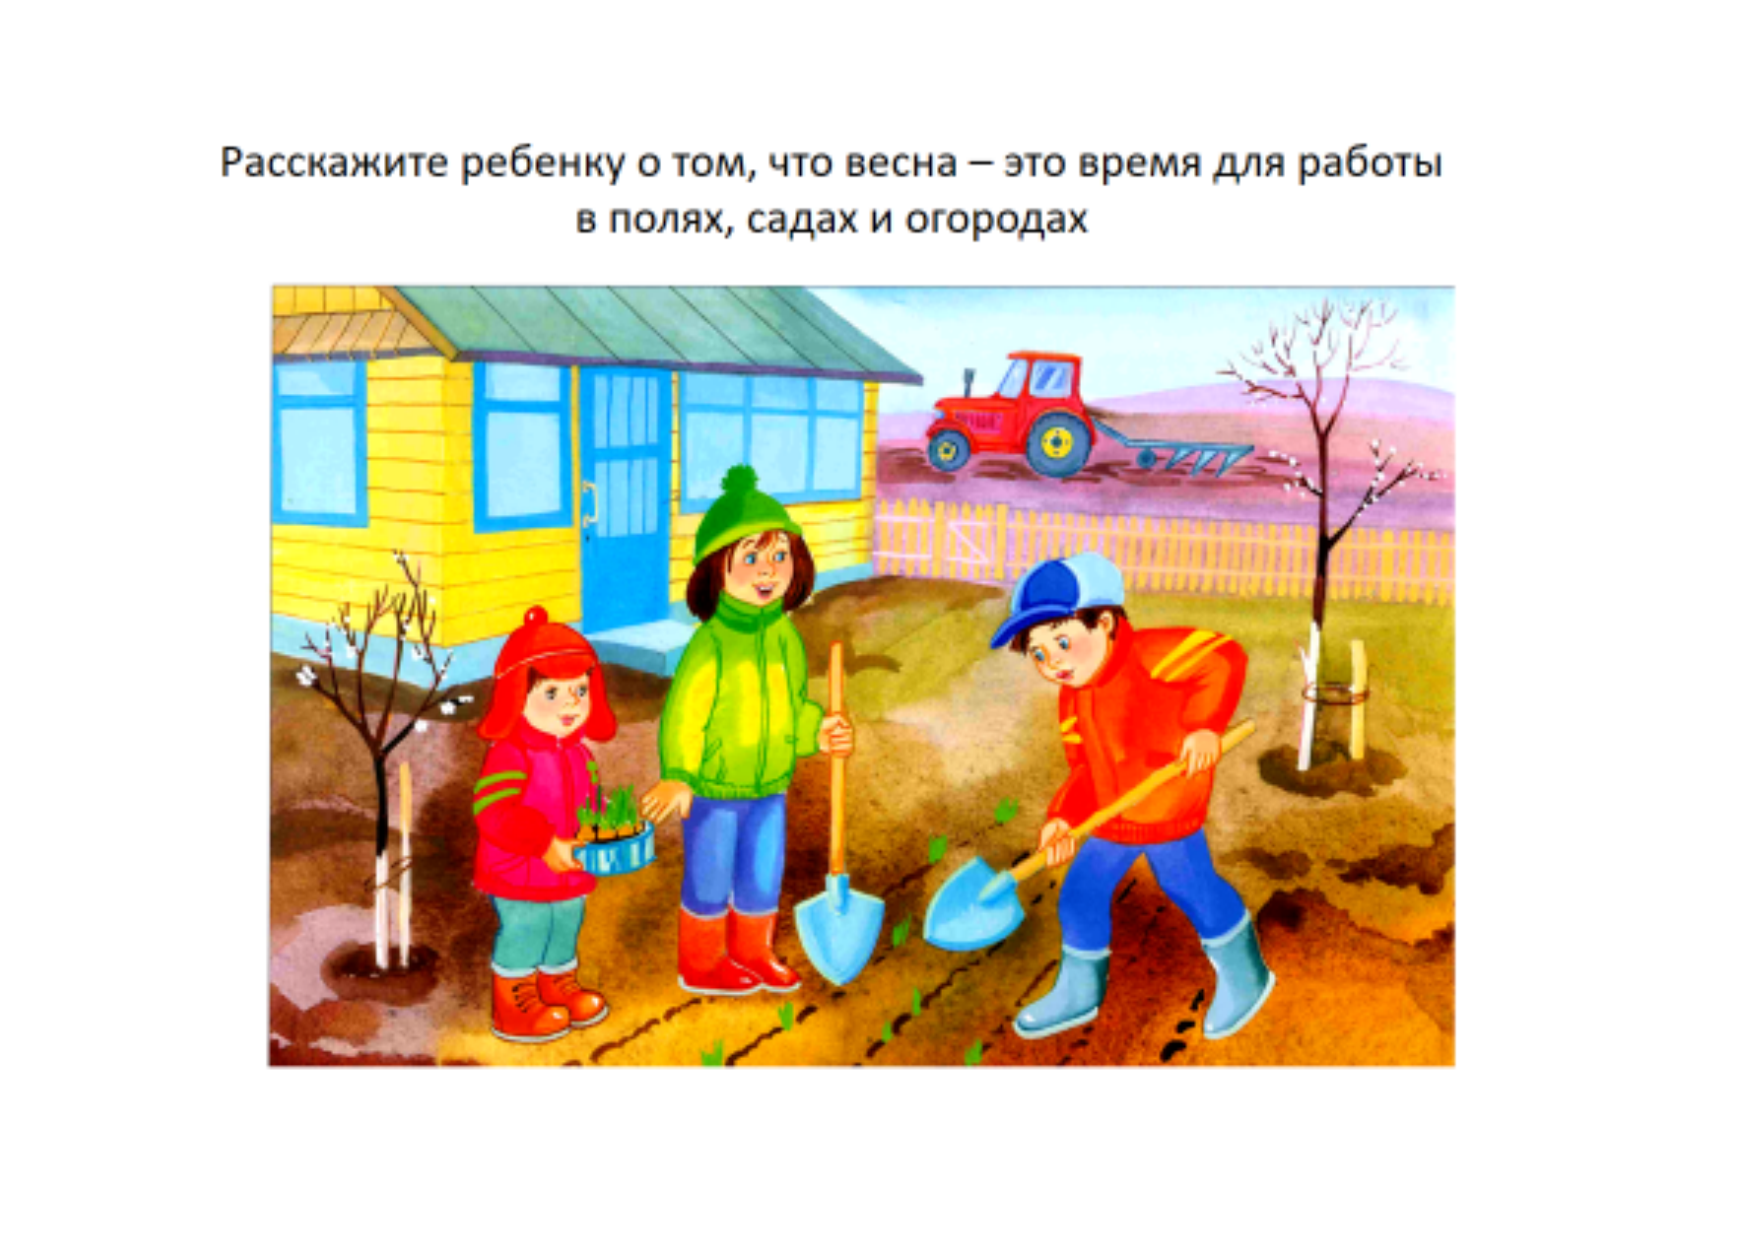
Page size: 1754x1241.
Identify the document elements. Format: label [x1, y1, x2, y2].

picture [123, 59, 1542, 1123]
